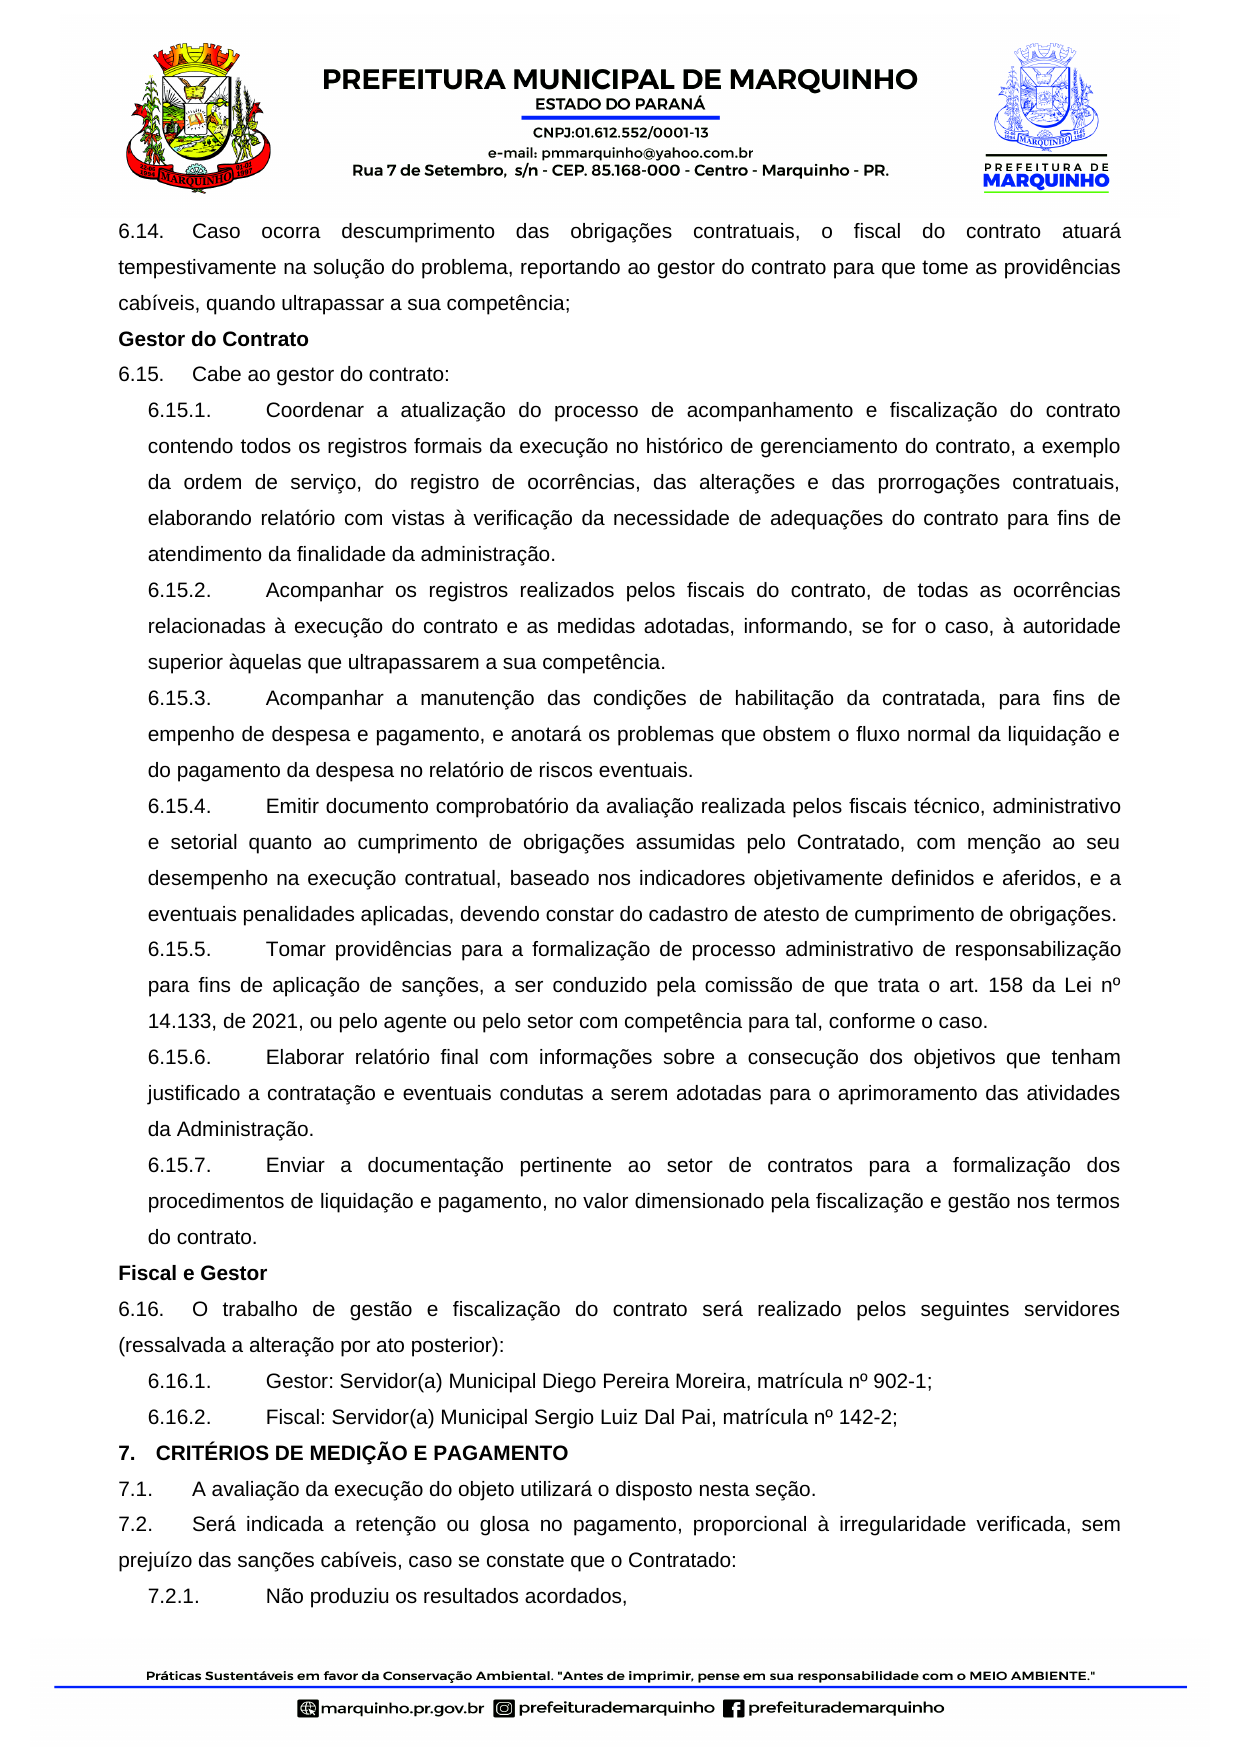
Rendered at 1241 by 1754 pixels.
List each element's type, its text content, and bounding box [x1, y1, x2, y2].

text Acompanhar a manutenção das condições de habilitação da contratada, para fins de empenho de despesa e pagamento, e anotará os problemas que obstem o fluxo normal da liquidação e do pagamento da despesa no relatório de riscos eventuais. [148, 686, 1122, 782]
text Coordenar a atualização do processo de acompanhamento e fiscalização do contrato contendo todos os registros formais da execução no histórico de gerenciamento do contrato, a exemplo da ordem de serviço, do registro de ocorrências, das alterações e das prorrogações contratuais, elaborando relatório com vistas à verificação da necessidade de adequações do contrato para fins de atendimento da finalidade da administração. [148, 398, 1122, 566]
picture [60, 14, 1181, 218]
text Fiscal: Servidor(a) Municipal Sergio Luiz Dal Pai, matrícula nº 142-2; [148, 1404, 1122, 1428]
text Elaborar relatório final com informações sobre a consecução dos objetivos que tenham justificado a contratação e eventuais condutas a serem adotadas para o aprimoramento das atividades da Administração. [148, 1045, 1122, 1141]
text Enviar a documentação pertinente ao setor de contratos para a formalização dos procedimentos de liquidação e pagamento, no valor dimensionado pela fiscalização e gestão nos termos do contrato. [148, 1153, 1122, 1249]
text Emitir documento comprobatório da avaliação realizada pelos fiscais técnico, administrativo e setorial quanto ao cumprimento de obrigações assumidas pelo Contratado, com menção ao seu desempenho na execução contratual, baseado nos indicadores objetivamente definidos e aferidos, e a eventuais penalidades aplicadas, devendo constar do cadastro de atesto de cumprimento de obrigações. [148, 793, 1122, 925]
text CRITÉRIOS DE MEDIÇÃO E PAGAMENTO [118, 1440, 1122, 1464]
text O trabalho de gestão e fiscalização do contrato será realizado pelos seguintes servidores (ressalvada a alteração por ato posterior): [118, 1297, 1122, 1357]
text Cabe ao gestor do contrato: [118, 362, 1122, 386]
text Tomar providências para a formalização de processo administrativo de responsabilização para fins de aplicação de sanções, a ser conduzido pela comissão de que trata o art. 158 da Lei nº 14.133, de 2021, ou pelo agente ou pelo setor com competência para tal, conforme o caso. [148, 937, 1122, 1033]
text Caso ocorra descumprimento das obrigações contratuais, o fiscal do contrato atuará tempestivamente na solução do problema, reportando ao gestor do contrato para que tome as providências cabíveis, quando ultrapassar a sua competência; [118, 218, 1122, 314]
picture [30, 1638, 1210, 1747]
text Gestor: Servidor(a) Municipal Diego Pereira Moreira, matrícula nº 902-1; [148, 1368, 1122, 1392]
text Não produziu os resultados acordados, [148, 1584, 1122, 1608]
text Gestor do Contrato [118, 326, 1122, 350]
text Fiscal e Gestor [118, 1261, 1122, 1285]
text Será indicada a retenção ou glosa no pagamento, proporcional à irregularidade verificada, sem prejuízo das sanções cabíveis, caso se constate que o Contratado: [118, 1512, 1122, 1572]
text A avaliação da execução do objeto utilizará o disposto nesta seção. [118, 1476, 1122, 1500]
text Acompanhar os registros realizados pelos fiscais do contrato, de todas as ocorrências relacionadas à execução do contrato e as medidas adotadas, informando, se for o caso, à autoridade superior àquelas que ultrapassarem a sua competência. [148, 578, 1122, 674]
